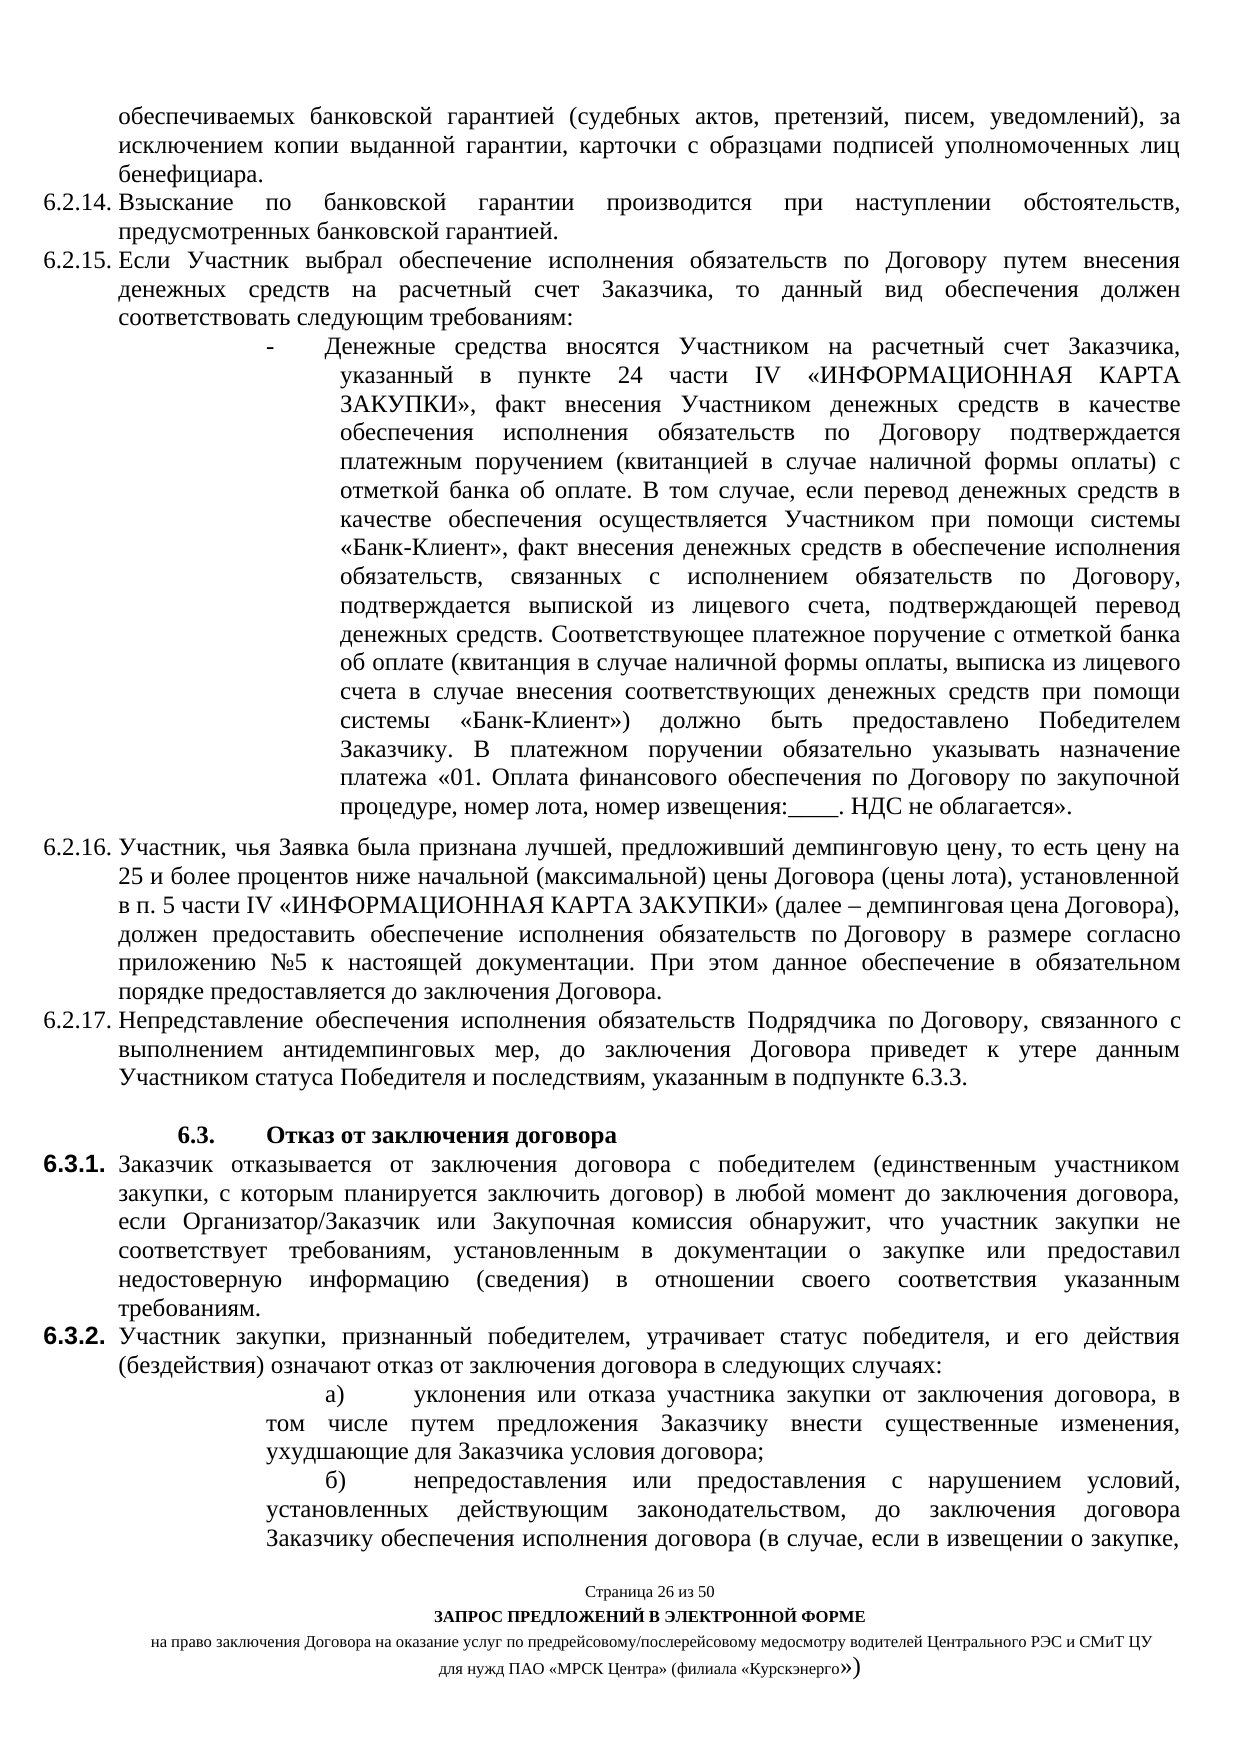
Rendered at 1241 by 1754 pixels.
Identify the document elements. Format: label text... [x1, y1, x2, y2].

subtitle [266, 1465, 1181, 1551]
subtitle Если Участник выбрал обеспечение исполнения обязательств по Договору путем внесения денежных средств на расчетный счет Заказчика, то данный вид обеспечения должен соответствовать следующим требованиям: [43, 245, 1181, 331]
subtitle уклонения или отказа участника закупки от заключения договора, в том числе путем предложения Заказчику внести существенные изменения, ухудшающие для Заказчика условия договора; [266, 1379, 1181, 1465]
subtitle Участник, чья Заявка была признана лучшей, предложивший демпинговую цену, то есть цену на 25 и более процентов ниже начальной (максимальной) цены Договора (цены лота), установленной в п. 5 части IV «ИНФОРМАЦИОННАЯ КАРТА ЗАКУПКИ» (далее – демпинговая цена Договора), должен предоставить обеспечение исполнения обязательств по Договору в размере согласно приложению №5 к настоящей документации. При этом данное обеспечение в обязательном порядке предоставляется до заключения Договора. [43, 832, 1181, 1005]
subtitle Взыскание по банковской гарантии производится при наступлении обстоятельств, предусмотренных банковской гарантией. [43, 187, 1181, 245]
subtitle Непредставление обеспечения исполнения обязательств Подрядчика по Договору, связанного с выполнением антидемпинговых мер, до заключения Договора приведет к утере данным Участником статуса Победителя и последствиям, указанным в подпункте 6.3.3. [43, 1005, 1181, 1091]
subtitle Отказ от заключения договора [118, 1120, 1181, 1149]
subtitle Заказчик отказывается от заключения договора с победителем (единственным участником закупки, с которым планируется заключить договор) в любой момент до заключения договора, если Организатор/Заказчик или Закупочная комиссия обнаружит, что участник закупки не соответствует требованиям, установленным в документации о закупке или предоставил недостоверную информацию (сведения) в отношении своего соответствия указанным требованиям. [43, 1149, 1181, 1321]
subtitle Участник закупки, признанный победителем, утрачивает статус победителя, и его действия (бездействия) означают отказ от заключения договора в следующих случаях: [43, 1321, 1181, 1379]
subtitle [43, 101, 1181, 187]
list Денежные средства вносятся Участником на расчетный счет Заказчика, указанный в пункте 24 части IV «ИНФОРМАЦИОННАЯ КАРТА ЗАКУПКИ», факт внесения Участником денежных средств в качестве обеспечения исполнения обязательств по Договору подтверждается платежным поручением (квитанцией в случае наличной формы оплаты) с отметкой банка об оплате. В том случае, если перевод денежных средств в качестве обеспечения осуществляется Участником при помощи системы «Банк-Клиент», факт внесения денежных средств в обеспечение исполнения обязательств, связанных с исполнением обязательств по Договору, подтверждается выпиской из лицевого счета, подтверждающей перевод денежных средств. Соответствующее платежное поручение с отметкой банка об оплате (квитанция в случае наличной формы оплаты, выписка из лицевого счета в случае внесения соответствующих денежных средств при помощи системы «Банк-Клиент») должно быть предоставлено Победителем Заказчику. В платежном поручении обязательно указывать назначение платежа «01. Оплата финансового обеспечения по Договору по закупочной процедуре, номер лота, номер извещения:____. НДС не облагается». [266, 331, 1181, 820]
